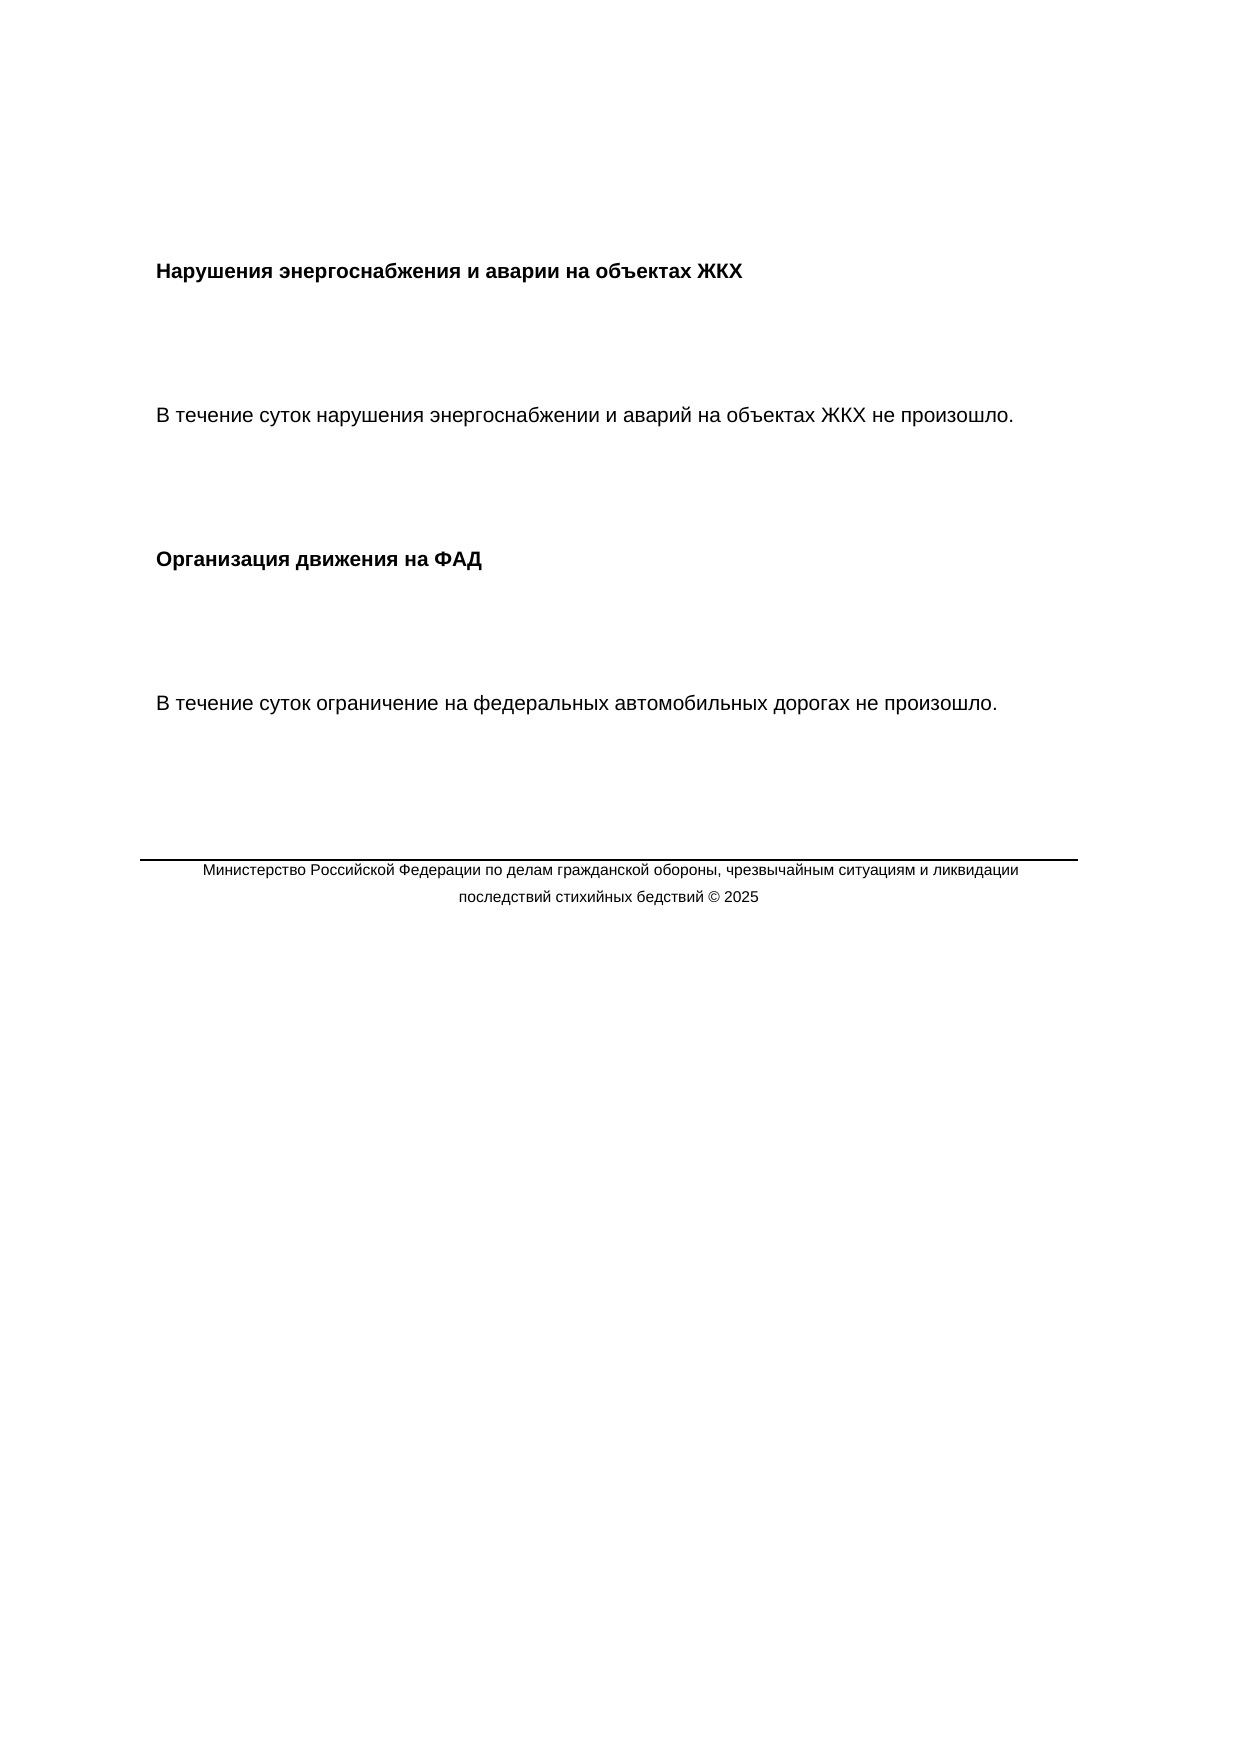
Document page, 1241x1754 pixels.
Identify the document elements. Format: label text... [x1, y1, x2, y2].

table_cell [140, 150, 1078, 859]
table_cell Министерство Российской Федерации по делам гражданской обороны, чрезвычайным ситуациям и ликвидации последствий стихийных бедствий © 2025 [140, 861, 1078, 943]
